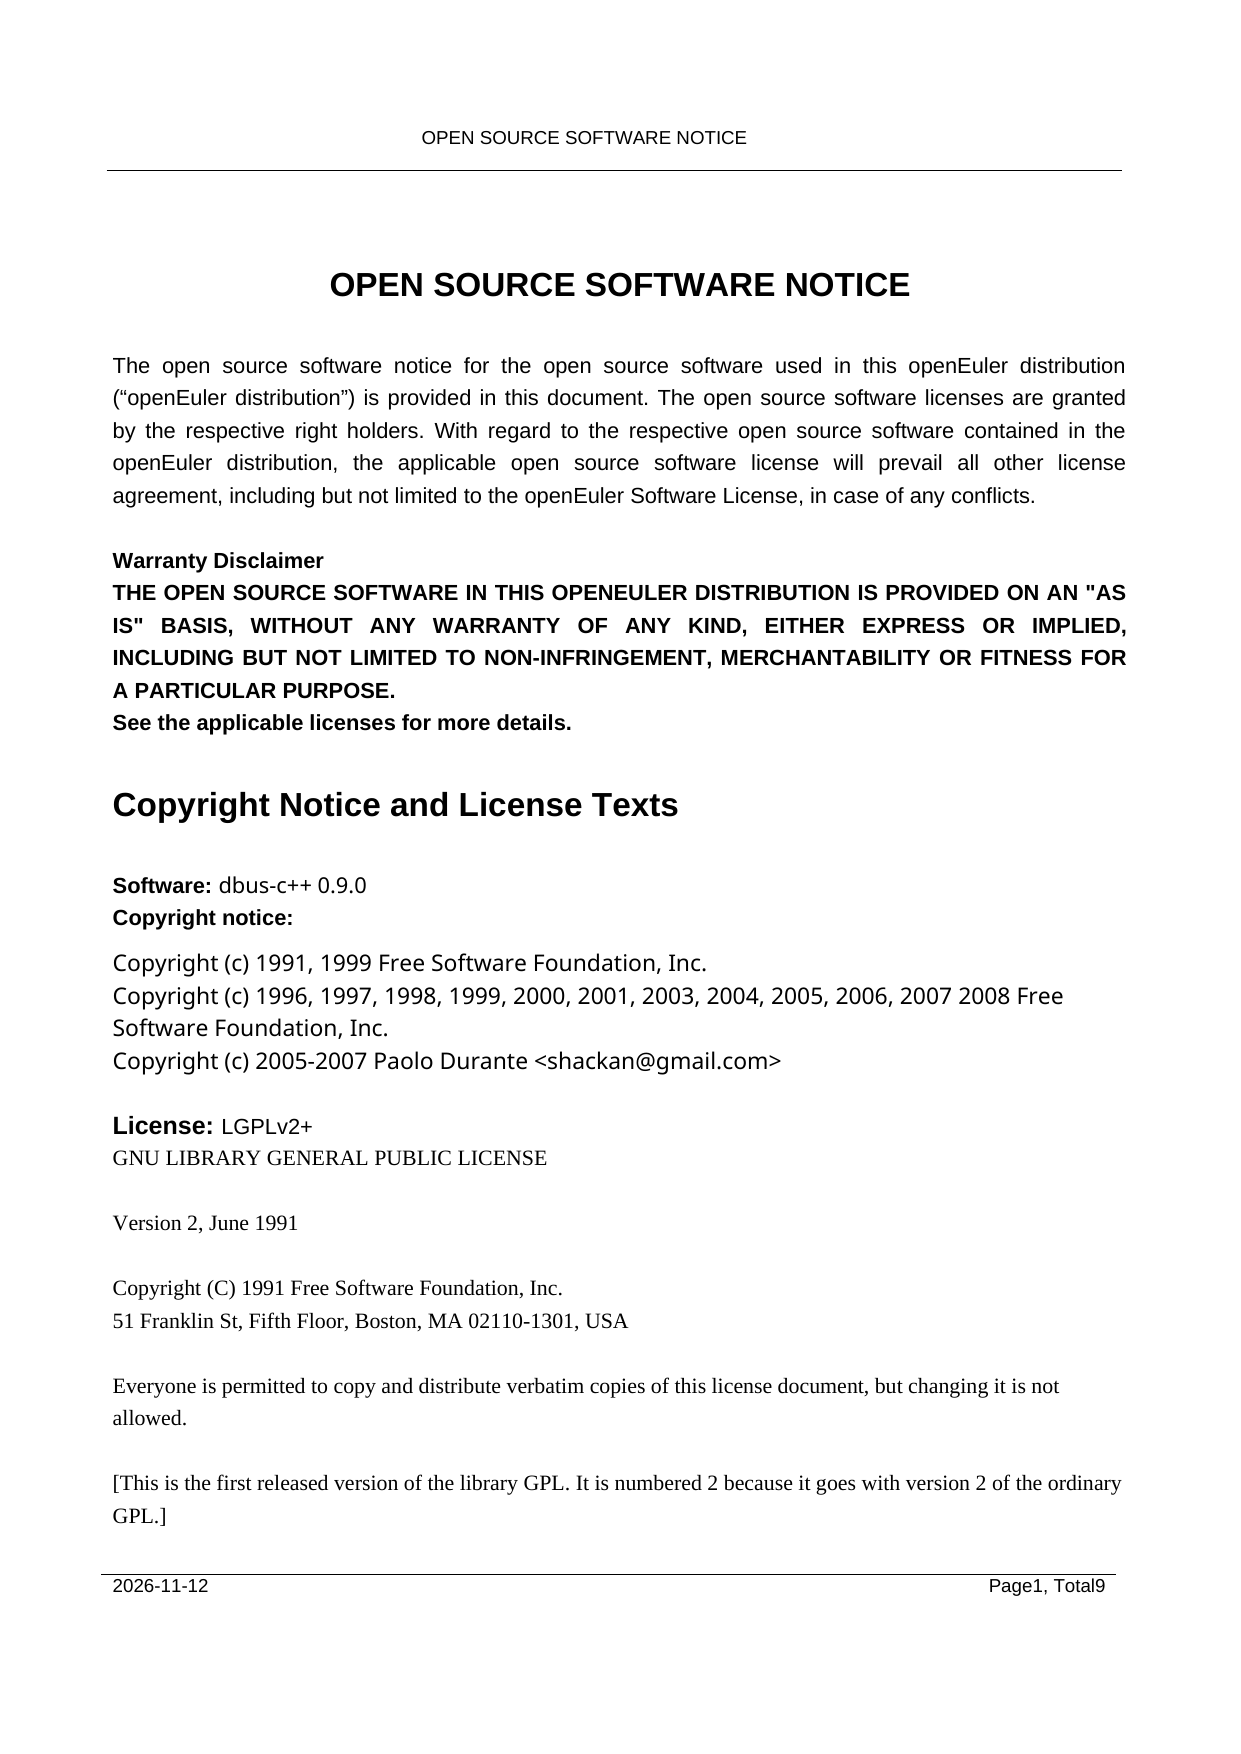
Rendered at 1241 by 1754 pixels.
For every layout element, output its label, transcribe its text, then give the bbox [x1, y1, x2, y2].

text The open source software notice for the open source software used in this openEuler distribution (“openEuler distribution”) is provided in this document. The open source software licenses are granted by the respective right holders. With regard to the respective open source software contained in the openEuler distribution, the applicable open source software license will prevail all other license agreement, including but not limited to the openEuler Software License, in case of any conflicts. [112, 349, 1128, 511]
text THE OPEN SOURCE SOFTWARE IN THIS OPENEULER DISTRIBUTION IS PROVIDED ON AN "AS IS" BASIS, WITHOUT ANY WARRANTY OF ANY KIND, EITHER EXPRESS OR IMPLIED, INCLUDING BUT NOT LIMITED TO NON-INFRINGEMENT, MERCHANTABILITY OR FITNESS FOR A PARTICULAR PURPOSE. See the applicable licenses for more details. [112, 576, 1128, 739]
title Software: dbus-c++ 0.9.0 [112, 869, 1128, 901]
text Copyright (c) 1991, 1999 Free Software Foundation, Inc. Copyright (c) 1996, 1997, 1998, 1999, 2000, 2001, 2003, 2004, 2005, 2006, 2007 2008 Free Software Foundation, Inc. Copyright (c) 2005-2007 Paolo Durante <shackan@gmail.com> [112, 947, 1128, 1109]
text Copyright notice: [112, 901, 1128, 934]
text Copyright Notice and License Texts [112, 771, 1128, 836]
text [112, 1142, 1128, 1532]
text License: LGPLv2+ [112, 1109, 1128, 1142]
text Warranty Disclaimer [112, 544, 1128, 576]
text OPEN SOURCE SOFTWARE NOTICE [112, 251, 1128, 316]
